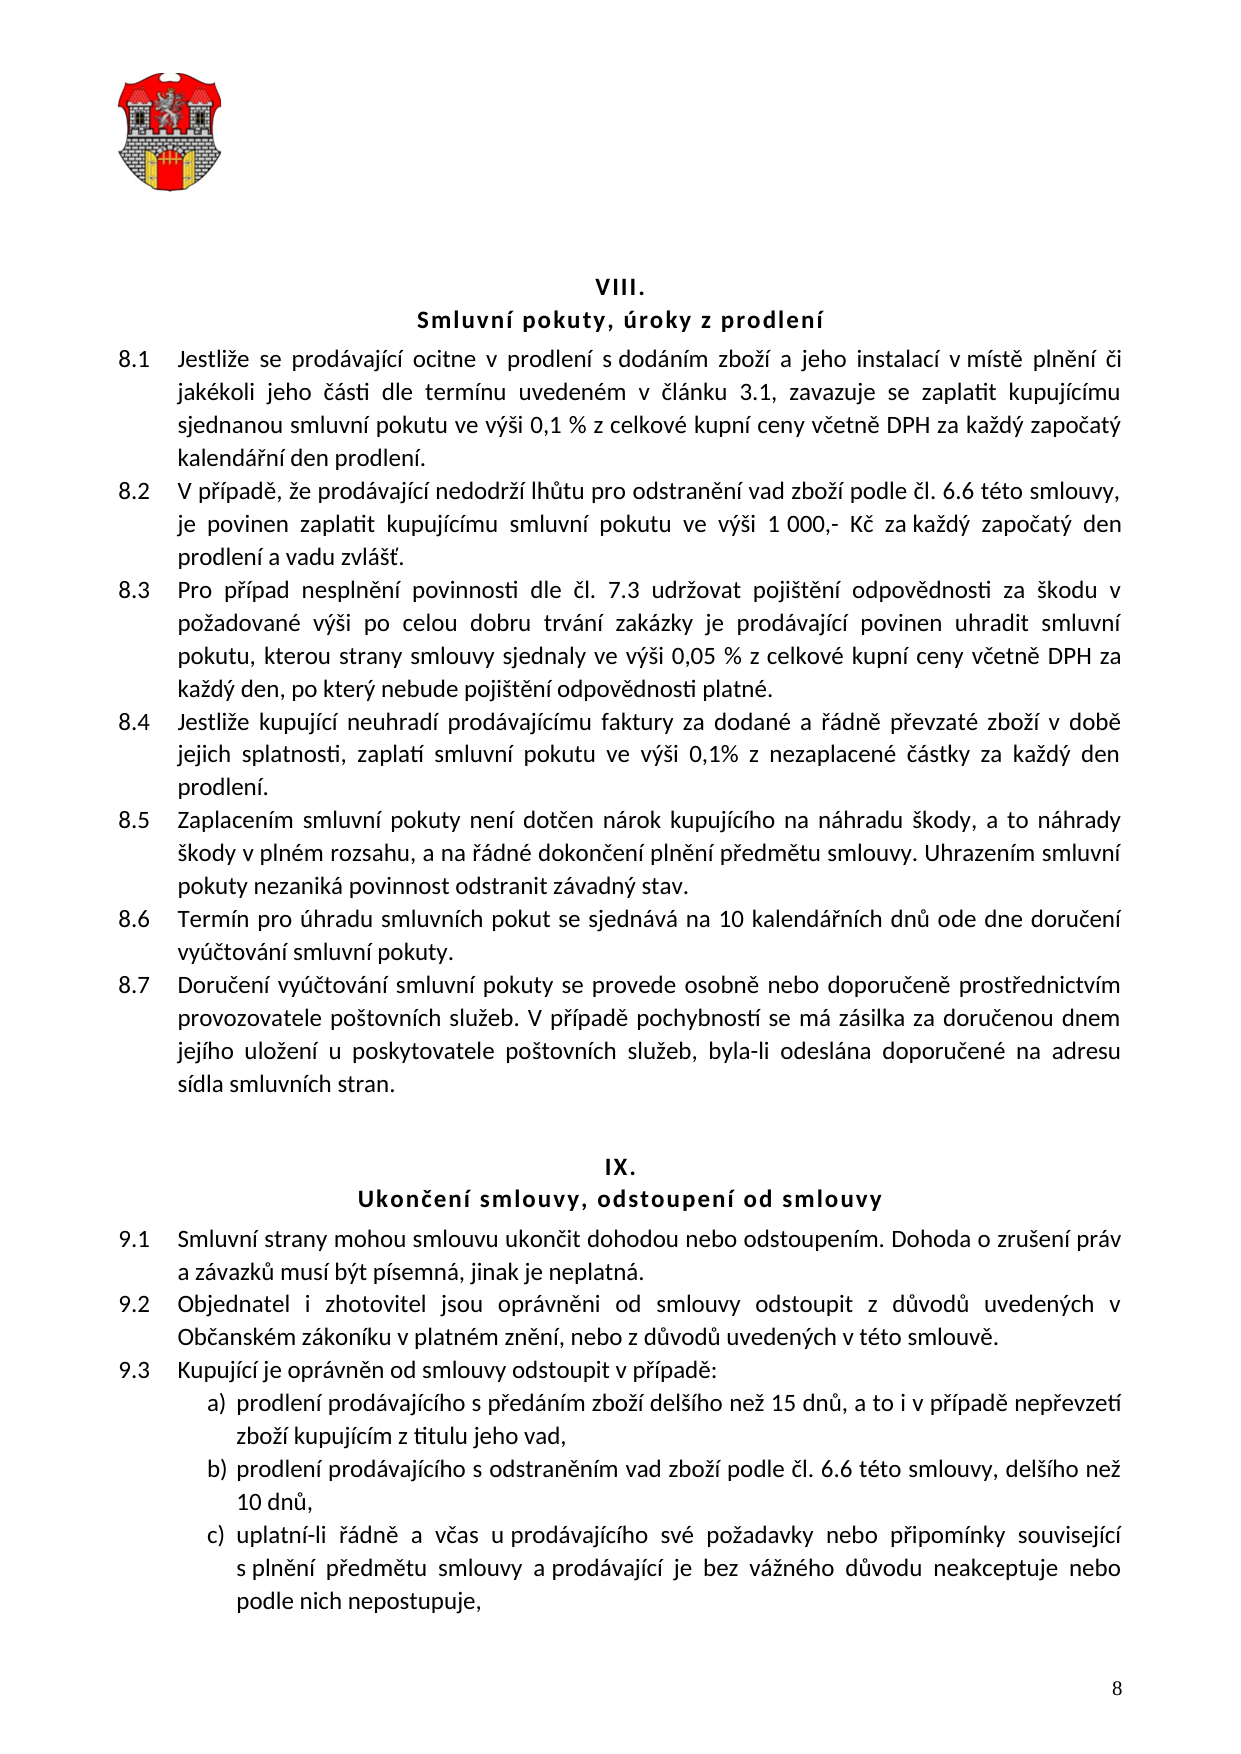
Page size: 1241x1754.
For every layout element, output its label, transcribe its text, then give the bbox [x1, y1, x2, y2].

list 8.2 V případě, že prodávající nedodrží lhůtu pro odstranění vad zboží podle čl. 6.6 této smlouvy, je povinen zaplatit kupujícímu smluvní pokutu ve výši 1 000,- Kč za každý započatý den prodlení a vadu zvlášť. [118, 475, 1122, 572]
list 8.3 Pro případ nesplnění povinnosti dle čl. 7.3 udržovat pojištění odpovědnosti za škodu v požadované výši po celou dobru trvání zakázky je prodávající povinen uhradit smluvní pokutu, kterou strany smlouvy sjednaly ve výši 0,05 % z celkové kupní ceny včetně DPH za každý den, po který nebude pojištění odpovědnosti platné. [118, 574, 1122, 703]
list 9.1 Smluvní strany mohou smlouvu ukončit dohodou nebo odstoupením. Dohoda o zrušení práv a závazků musí být písemná, jinak je neplatná. [118, 1223, 1122, 1286]
list uplatní-li řádně a včas u prodávajícího své požadavky nebo připomínky související s plnění předmětu smlouvy a prodávající je bez vážného důvodu neakceptuje nebo podle nich nepostupuje, [207, 1519, 1122, 1615]
subtitle Ukončení smlouvy, odstoupení od smlouvy [118, 1184, 1122, 1214]
list prodlení prodávajícího s odstraněním vad zboží podle čl. 6.6 této smlouvy, delšího než 10 dnů, [207, 1453, 1122, 1517]
list 8.1 Jestliže se prodávající ocitne v prodlení s dodáním zboží a jeho instalací v místě plnění či jakékoli jeho části dle termínu uvedeném v článku 3.1, zavazuje se zaplatit kupujícímu sjednanou smluvní pokutu ve výši 0,1 % z celkové kupní ceny včetně DPH za každý započatý kalendářní den prodlení. [118, 344, 1122, 473]
subtitle VIII. [118, 272, 1122, 302]
list 9.3 Kupující je oprávněn od smlouvy odstoupit v případě: [118, 1354, 1122, 1385]
list 8.5 Zaplacením smluvní pokuty není dotčen nárok kupujícího na náhradu škody, a to náhrady škody v plném rozsahu, a na řádné dokončení plnění předmětu smlouvy. Uhrazením smluvní pokuty nezaniká povinnost odstranit závadný stav. [118, 804, 1122, 901]
list 8.4 Jestliže kupující neuhradí prodávajícímu faktury za dodané a řádně převzaté zboží v době jejich splatnosti, zaplatí smluvní pokutu ve výši 0,1% z nezaplacené částky za každý den prodlení. [118, 706, 1122, 802]
subtitle Smluvní pokuty, úroky z prodlení [118, 304, 1122, 335]
picture [118, 73, 222, 192]
list 8.7 Doručení vyúčtování smluvní pokuty se provede osobně nebo doporučeně prostřednictvím provozovatele poštovních služeb. V případě pochybností se má zásilka za doručenou dnem jejího uložení u poskytovatele poštovních služeb, byla-li odeslána doporučené na adresu sídla smluvních stran. [118, 969, 1122, 1098]
list 8.6 Termín pro úhradu smluvních pokut se sjednává na 10 kalendářních dnů ode dne doručení vyúčtování smluvní pokuty. [118, 903, 1122, 967]
list 9.2 Objednatel i zhotovitel jsou oprávněni od smlouvy odstoupit z důvodů uvedených v Občanském zákoníku v platném znění, nebo z důvodů uvedených v této smlouvě. [118, 1289, 1122, 1352]
list prodlení prodávajícího s předáním zboží delšího než 15 dnů, a to i v případě nepřevzetí zboží kupujícím z titulu jeho vad, [207, 1387, 1122, 1451]
subtitle IX. [118, 1151, 1122, 1181]
